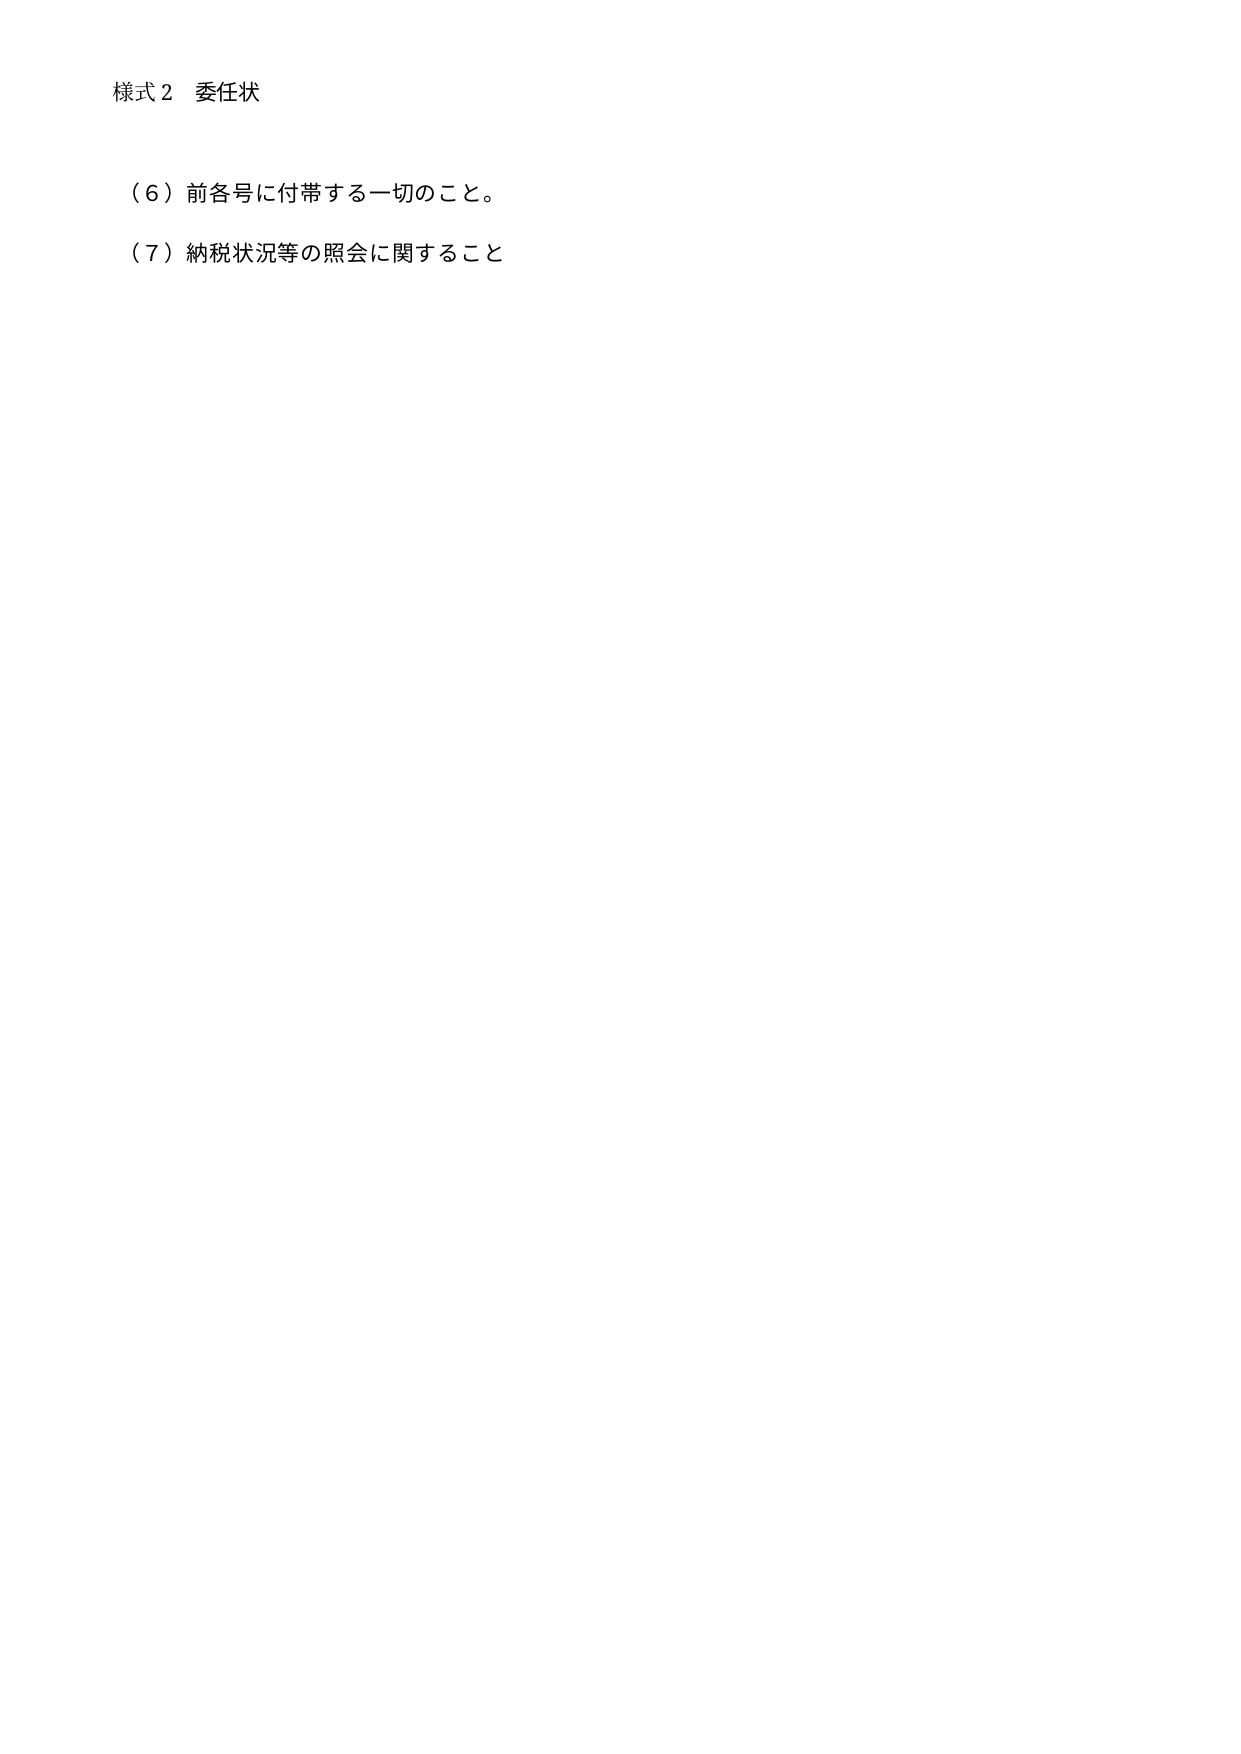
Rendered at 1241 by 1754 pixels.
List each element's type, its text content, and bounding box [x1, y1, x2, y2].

text （７）納税状況等の照会に関すること [118, 222, 1122, 281]
text （６）前各号に付帯する一切のこと。 [118, 162, 1122, 222]
